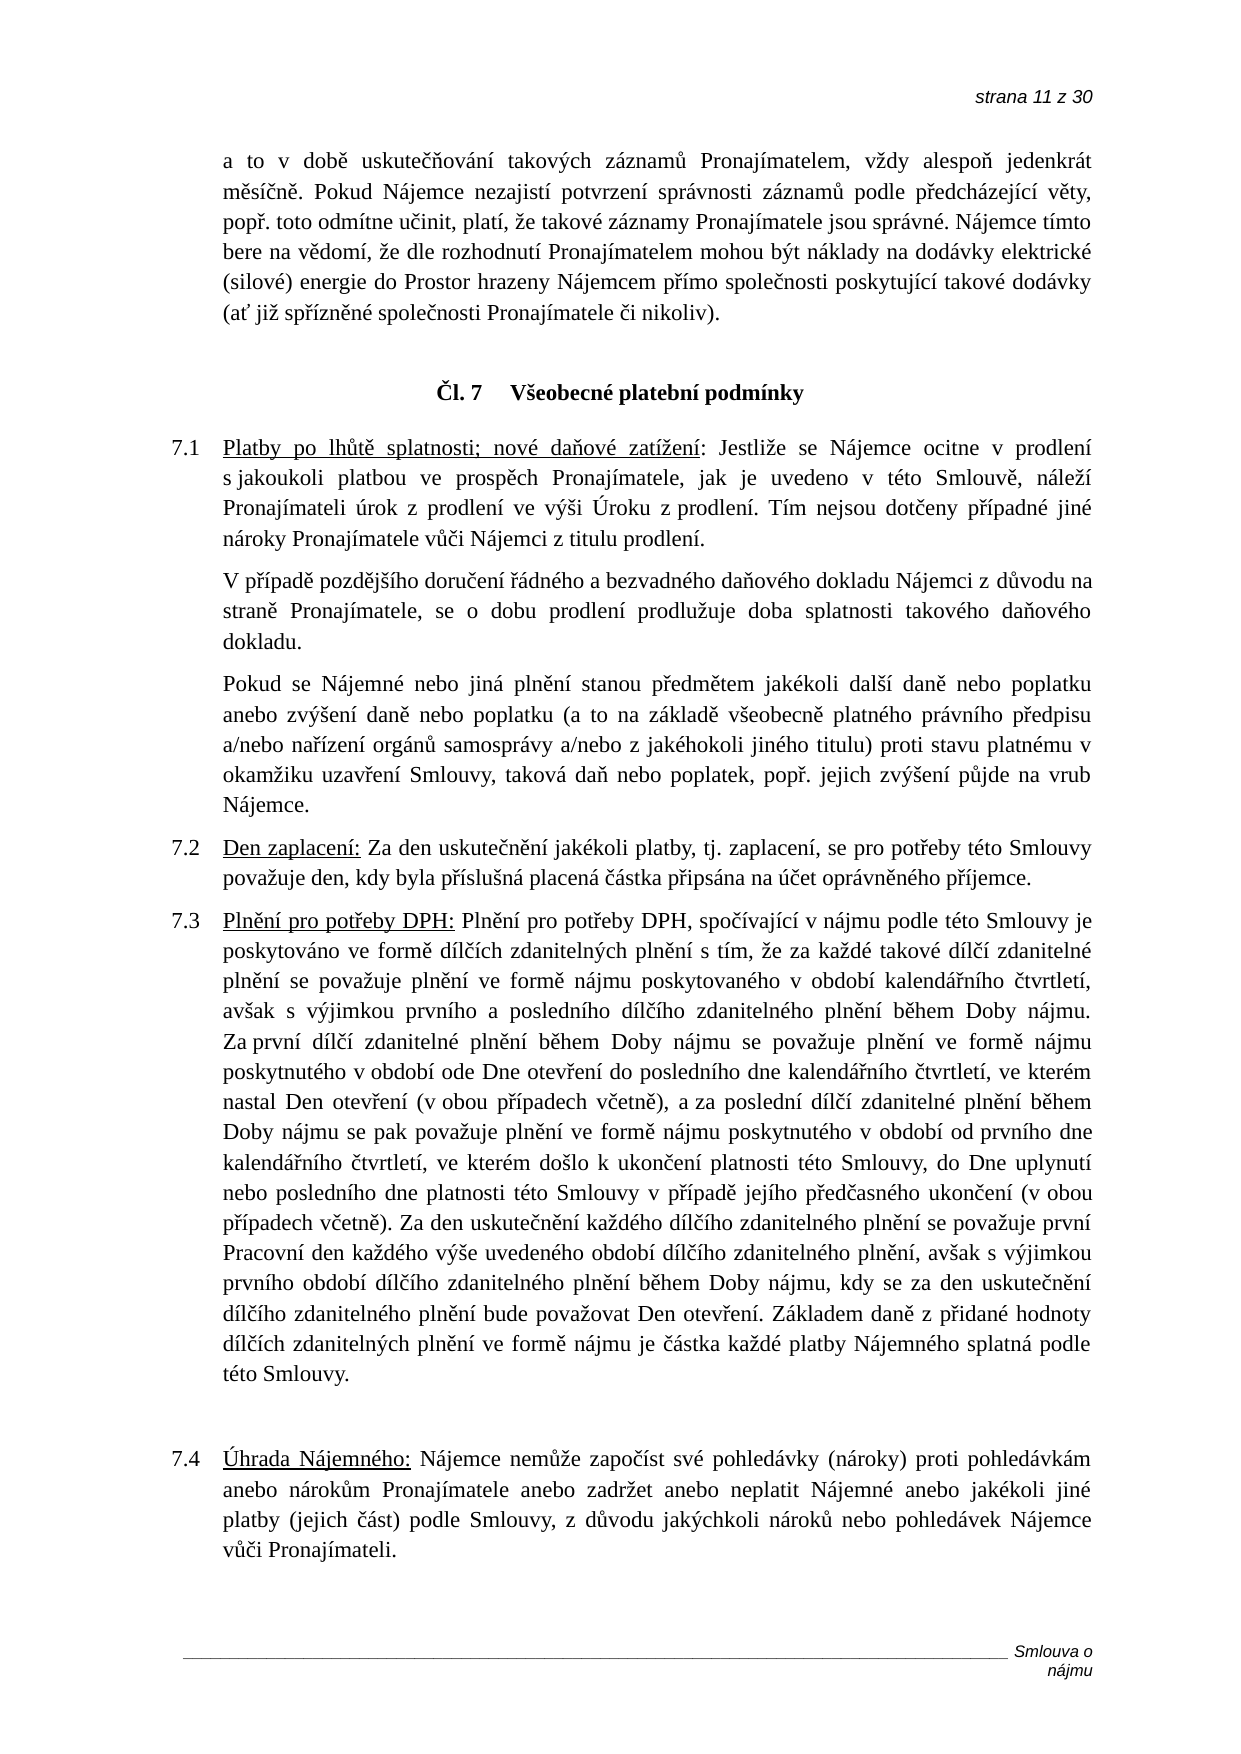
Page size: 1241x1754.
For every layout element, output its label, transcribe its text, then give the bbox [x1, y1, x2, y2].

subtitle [171, 148, 1093, 325]
subtitle Pokud se Nájemné nebo jiná plnění stanou předmětem jakékoli další daně nebo poplatku anebo zvýšení daně nebo poplatku (a to na základě všeobecně platného právního předpisu a/nebo nařízení orgánů samosprávy a/nebo z jakéhokoli jiného titulu) proti stavu platnému v okamžiku uzavření Smlouvy, taková daň nebo poplatek, popř. jejich zvýšení půjde na vrub Nájemce. [223, 671, 1093, 818]
subtitle V případě pozdějšího doručení řádného a bezvadného daňového dokladu Nájemci z důvodu na straně Pronajímatele, se o dobu prodlení prodlužuje doba splatnosti takového daňového dokladu. [223, 567, 1093, 654]
subtitle Všeobecné platební podmínky [148, 379, 1093, 405]
subtitle Plnění pro potřeby DPH: Plnění pro potřeby DPH, spočívající v nájmu podle této Smlouvy je poskytováno ve formě dílčích zdanitelných plnění s tím, že za každé takové dílčí zdanitelné plnění se považuje plnění ve formě nájmu poskytovaného v období kalendářního čtvrtletí, avšak s výjimkou prvního a posledního dílčího zdanitelného plnění během Doby nájmu. Za první dílčí zdanitelné plnění během Doby nájmu se považuje plnění ve formě nájmu poskytnutého v období ode Dne otevření do posledního dne kalendářního čtvrtletí, ve kterém nastal Den otevření (v obou případech včetně), a za poslední dílčí zdanitelné plnění během Doby nájmu se pak považuje plnění ve formě nájmu poskytnutého v období od prvního dne kalendářního čtvrtletí, ve kterém došlo k ukončení platnosti této Smlouvy, do Dne uplynutí nebo posledního dne platnosti této Smlouvy v případě jejího předčasného ukončení (v obou případech včetně). Za den uskutečnění každého dílčího zdanitelného plnění se považuje první Pracovní den každého výše uvedeného období dílčího zdanitelného plnění, avšak s výjimkou prvního období dílčího zdanitelného plnění během Doby nájmu, kdy se za den uskutečnění dílčího zdanitelného plnění bude považovat Den otevření. Základem daně z přidané hodnoty dílčích zdanitelných plnění ve formě nájmu je částka každé platby Nájemného splatná podle této Smlouvy. [171, 907, 1093, 1386]
subtitle Den zaplacení: Za den uskutečnění jakékoli platby, tj. zaplacení, se pro potřeby této Smlouvy považuje den, kdy byla příslušná placená částka připsána na účet oprávněného příjemce. [171, 834, 1093, 891]
subtitle Platby po lhůtě splatnosti; nové daňové zatížení: Jestliže se Nájemce ocitne v prodlení s jakoukoli platbou ve prospěch Pronajímatele, jak je uvedeno v této Smlouvě, náleží Pronajímateli úrok z prodlení ve výši Úroku z prodlení. Tím nejsou dotčeny případné jiné nároky Pronajímatele vůči Nájemci z titulu prodlení. [171, 434, 1093, 551]
subtitle Úhrada Nájemného: Nájemce nemůže započíst své pohledávky (nároky) proti pohledávkám anebo nárokům Pronajímatele anebo zadržet anebo neplatit Nájemné anebo jakékoli jiné platby (jejich část) podle Smlouvy, z důvodu jakýchkoli nároků nebo pohledávek Nájemce vůči Pronajímateli. [171, 1446, 1093, 1562]
